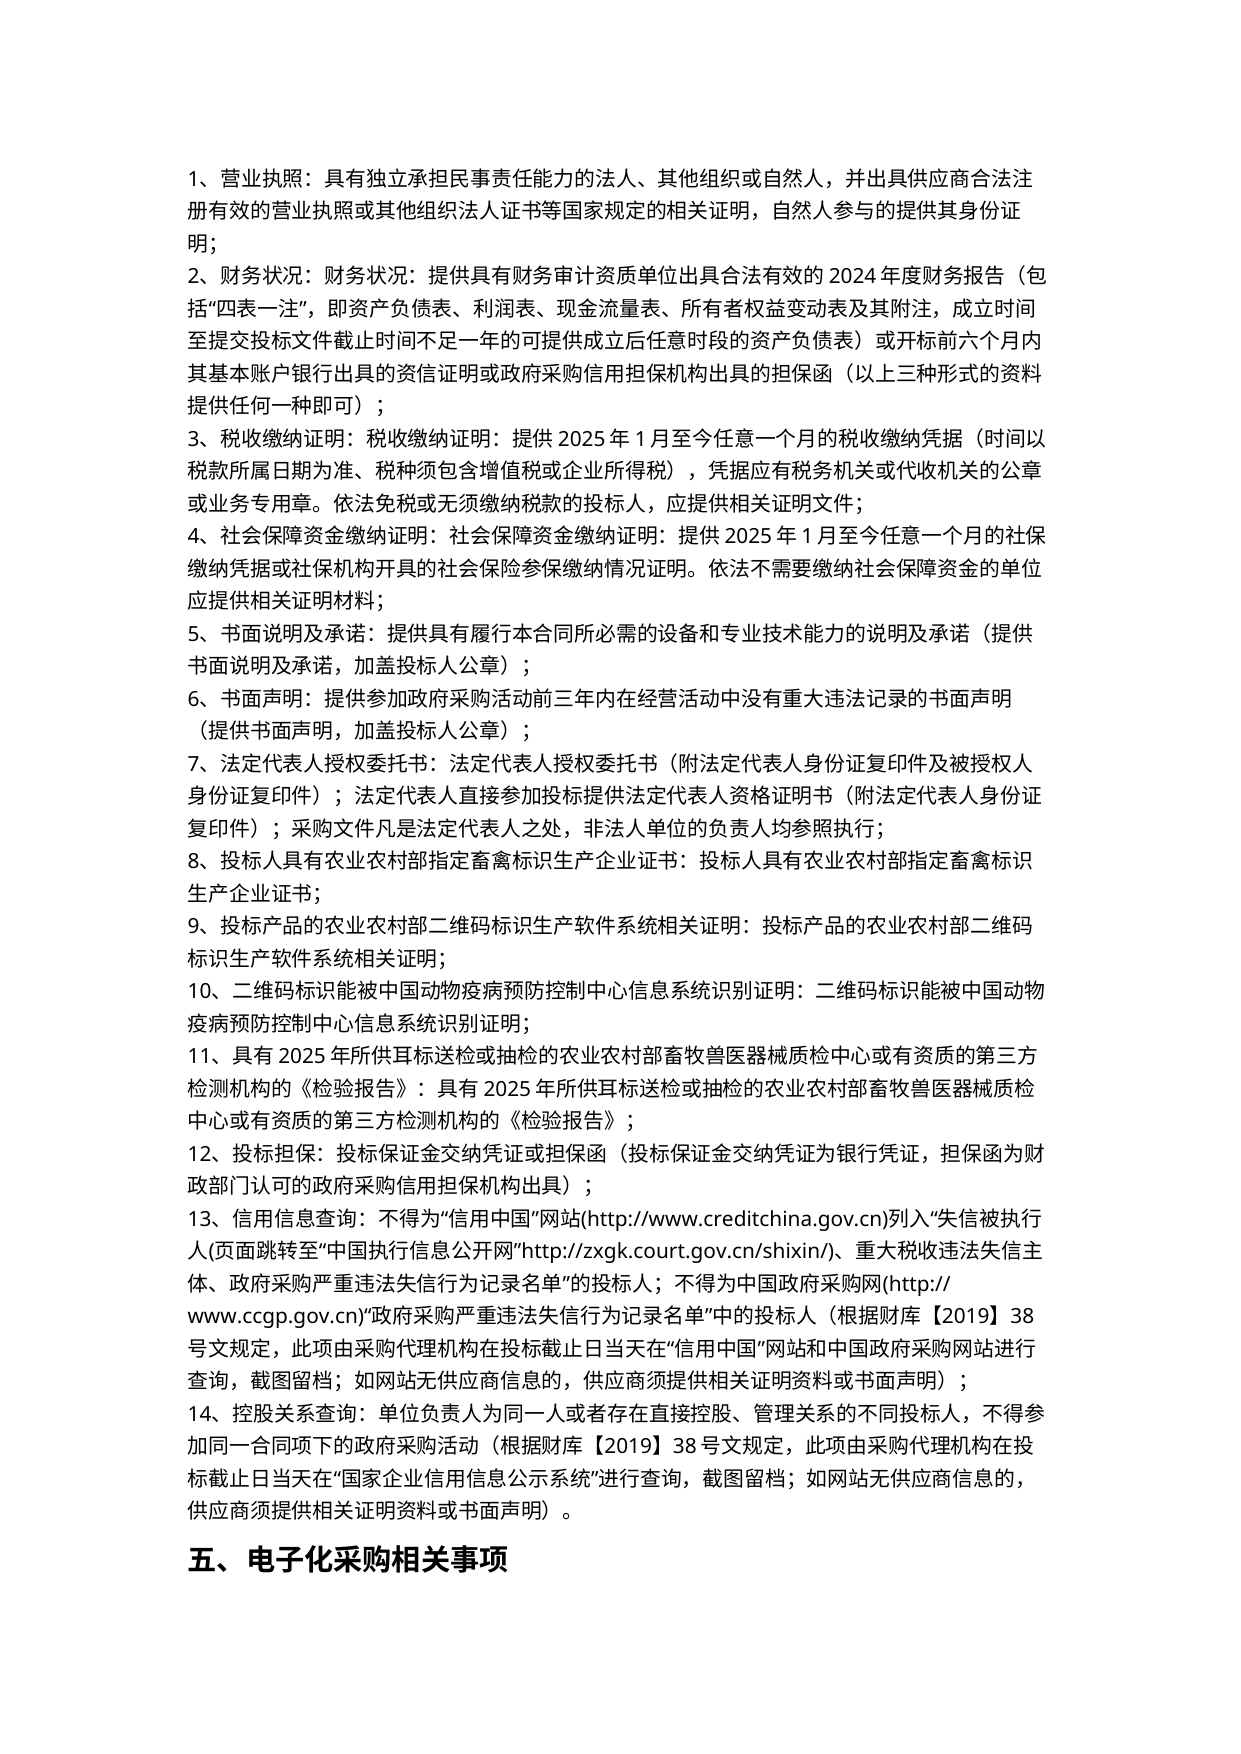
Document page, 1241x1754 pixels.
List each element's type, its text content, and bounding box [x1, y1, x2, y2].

text 8、投标人具有农业农村部指定畜禽标识生产企业证书：投标人具有农业农村部指定畜禽标识生产企业证书； [187, 844, 1053, 909]
text 9、投标产品的农业农村部二维码标识生产软件系统相关证明：投标产品的农业农村部二维码标识生产软件系统相关证明； [187, 909, 1053, 974]
text 6、书面声明：提供参加政府采购活动前三年内在经营活动中没有重大违法记录的书面声明（提供书面声明，加盖投标人公章）； [187, 682, 1053, 747]
text 3、税收缴纳证明：税收缴纳证明：提供2025年1月至今任意一个月的税收缴纳凭据（时间以税款所属日期为准、税种须包含增值税或企业所得税），凭据应有税务机关或代收机关的公章或业务专用章。依法免税或无须缴纳税款的投标人，应提供相关证明文件； [187, 422, 1053, 519]
text 14、控股关系查询：单位负责人为同一人或者存在直接控股、管理关系的不同投标人，不得参加同一合同项下的政府采购活动（根据财库【2019】38号文规定，此项由采购代理机构在投标截止日当天在“国家企业信用信息公示系统”进行查询，截图留档；如网站无供应商信息的，供应商须提供相关证明资料或书面声明）。 [187, 1397, 1053, 1527]
text 7、法定代表人授权委托书：法定代表人授权委托书（附法定代表人身份证复印件及被授权人身份证复印件）；法定代表人直接参加投标提供法定代表人资格证明书（附法定代表人身份证复印件）；采购文件凡是法定代表人之处，非法人单位的负责人均参照执行； [187, 747, 1053, 844]
text 1、营业执照：具有独立承担民事责任能力的法人、其他组织或自然人，并出具供应商合法注册有效的营业执照或其他组织法人证书等国家规定的相关证明，自然人参与的提供其身份证明； [187, 162, 1053, 259]
text 五、电子化采购相关事项 [187, 1527, 1053, 1592]
text 13、信用信息查询：不得为“信用中国”网站(http://www.creditchina.gov.cn)列入“失信被执行人(页面跳转至“中国执行信息公开网”http://zxgk.court.gov.cn/shixin/)、重大税收违法失信主体、政府采购严重违法失信行为记录名单”的投标人；不得为中国政府采购网(http://www.ccgp.gov.cn)“政府采购严重违法失信行为记录名单”中的投标人（根据财库【2019】38号文规定，此项由采购代理机构在投标截止日当天在“信用中国”网站和中国政府采购网站进行查询，截图留档；如网站无供应商信息的，供应商须提供相关证明资料或书面声明）； [187, 1202, 1053, 1397]
text 12、投标担保：投标保证金交纳凭证或担保函（投标保证金交纳凭证为银行凭证，担保函为财政部门认可的政府采购信用担保机构出具）； [187, 1137, 1053, 1202]
text 2、财务状况：财务状况：提供具有财务审计资质单位出具合法有效的2024年度财务报告（包括“四表一注”，即资产负债表、利润表、现金流量表、所有者权益变动表及其附注，成立时间至提交投标文件截止时间不足一年的可提供成立后任意时段的资产负债表）或开标前六个月内其基本账户银行出具的资信证明或政府采购信用担保机构出具的担保函（以上三种形式的资料提供任何一种即可）； [187, 259, 1053, 422]
text 4、社会保障资金缴纳证明：社会保障资金缴纳证明：提供2025年1月至今任意一个月的社保缴纳凭据或社保机构开具的社会保险参保缴纳情况证明。依法不需要缴纳社会保障资金的单位应提供相关证明材料； [187, 519, 1053, 617]
text 11、具有2025年所供耳标送检或抽检的农业农村部畜牧兽医器械质检中心或有资质的第三方检测机构的《检验报告》：具有2025年所供耳标送检或抽检的农业农村部畜牧兽医器械质检中心或有资质的第三方检测机构的《检验报告》； [187, 1039, 1053, 1137]
text 5、书面说明及承诺：提供具有履行本合同所必需的设备和专业技术能力的说明及承诺（提供书面说明及承诺，加盖投标人公章）； [187, 617, 1053, 682]
text 10、二维码标识能被中国动物疫病预防控制中心信息系统识别证明：二维码标识能被中国动物疫病预防控制中心信息系统识别证明； [187, 974, 1053, 1039]
